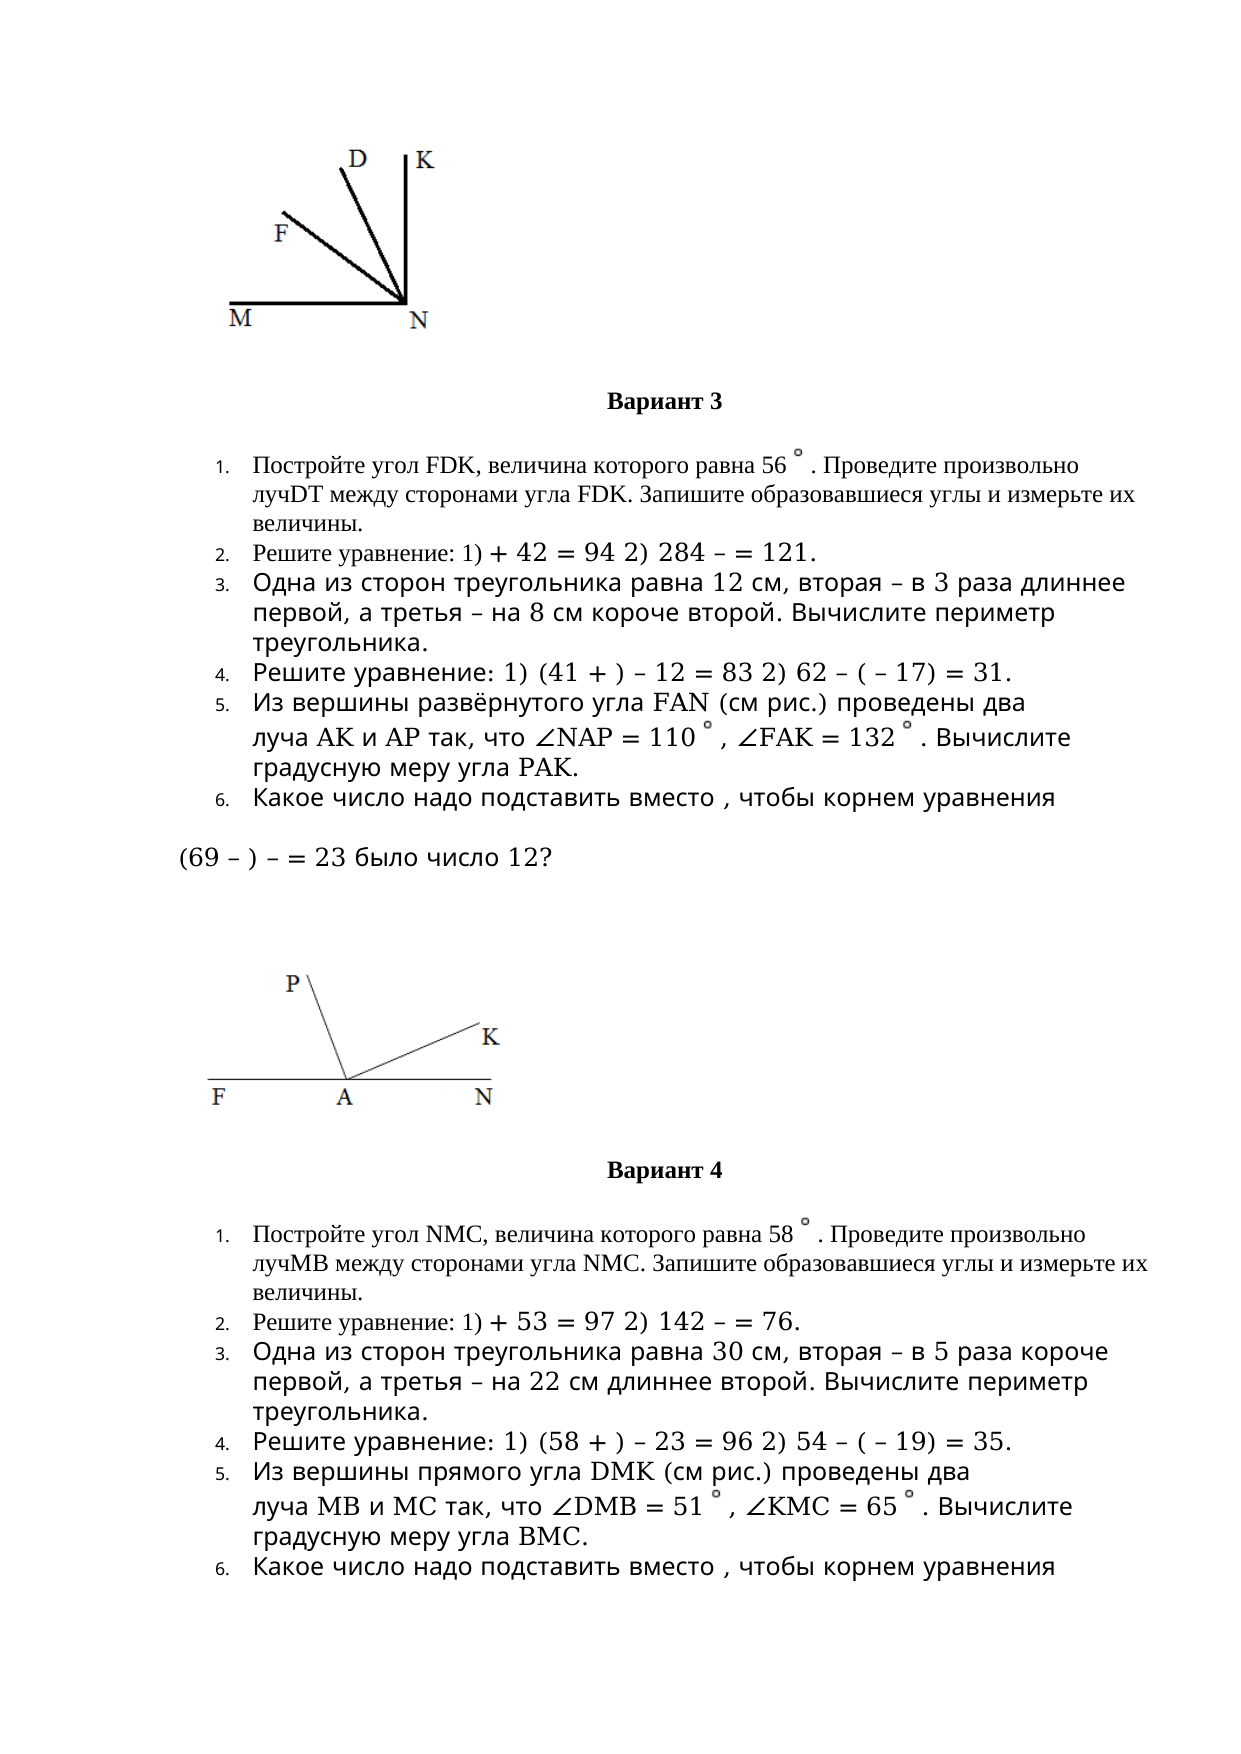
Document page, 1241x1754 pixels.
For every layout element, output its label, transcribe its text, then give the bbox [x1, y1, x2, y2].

list Решите уравнение: 1) (41 + ) – 12 = 83 2) 62 – ( – 17) = 31. [215, 657, 1152, 687]
picture [786, 444, 811, 474]
picture [177, 118, 632, 358]
picture [704, 1486, 729, 1516]
picture [696, 717, 720, 747]
list Постройте угол NMC, величина которого равна 58. Проведите произвольно лучMB между сторонами угла NMC. Запишите образовавшиеся углы и измерьте их величины. [215, 1213, 1152, 1306]
list Одна из сторон треугольника равна 12 см, вторая – в 3 раза длиннее первой, а третья – на 8 см короче второй. Вычислите периметр треугольника. [215, 567, 1152, 657]
text (69 – ) – = 23 было число 12? [177, 841, 1152, 871]
list Постройте угол FDK, величина которого равна 56. Проведите произвольно лучDT между сторонами угла FDK. Запишите образовавшиеся углы и измерьте их величины. [215, 444, 1152, 537]
list Из вершины развёрнутого угла FAN (см рис.) проведены два луча AK и AP так, что ∠NAP = 110, ∠FAK = 132. Вычислите градусную меру угла PAK. [215, 687, 1152, 782]
list Какое число надо подставить вместо , чтобы корнем уравнения [215, 782, 1152, 812]
list Из вершины прямого угла DMK (см рис.) проведены два луча MB и MC так, что ∠DMB = 51, ∠KMC = 65. Вычислите градусную меру угла BMC. [215, 1456, 1152, 1551]
picture [897, 1486, 922, 1516]
list Одна из сторон треугольника равна 30 см, вторая – в 5 раза короче первой, а третья – на 22 см длиннее второй. Вычислите периметр треугольника. [215, 1336, 1152, 1426]
picture [177, 900, 589, 1126]
picture [793, 1213, 818, 1243]
list Решите уравнение: 1) + 42 = 94 2) 284 – = 121. [215, 537, 1152, 567]
picture [895, 717, 920, 747]
list Решите уравнение: 1) (58 + ) – 23 = 96 2) 54 – ( – 19) = 35. [215, 1426, 1152, 1456]
list Какое число надо подставить вместо , чтобы корнем уравнения [215, 1551, 1152, 1581]
text Вариант 4 [177, 1155, 1152, 1184]
list Решите уравнение: 1) + 53 = 97 2) 142 – = 76. [215, 1306, 1152, 1336]
text Вариант 3 [177, 386, 1152, 415]
